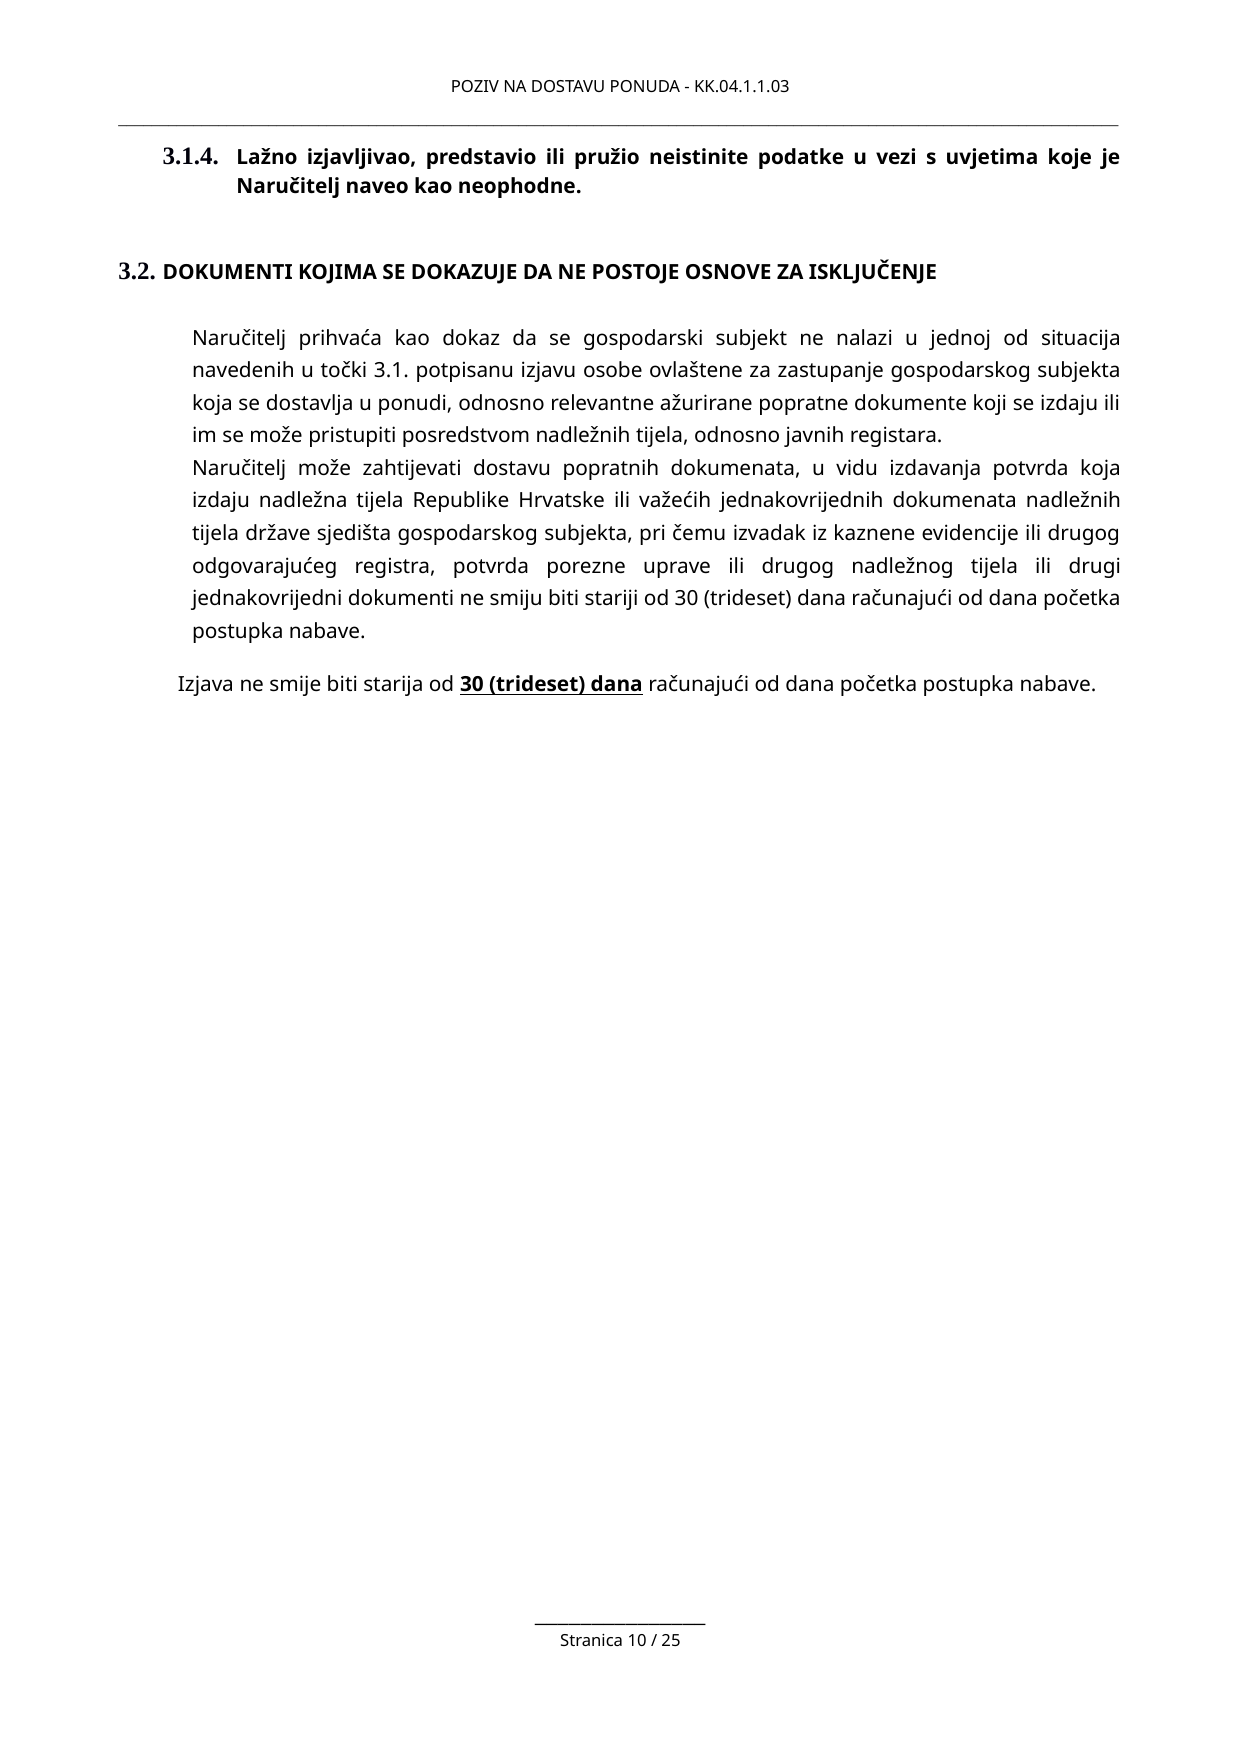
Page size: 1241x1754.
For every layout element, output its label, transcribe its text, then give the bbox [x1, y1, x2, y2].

list Lažno izjavljivao, predstavio ili pružio neistinite podatke u vezi s uvjetima koje je Naručitelj naveo kao neophodne. [162, 141, 1122, 199]
text Izjava ne smije biti starija od 30 (trideset) dana računajući od dana početka postupka nabave. [118, 669, 1122, 698]
list DOKUMENTI KOJIMA SE DOKAZUJE DA NE POSTOJE OSNOVE ZA ISKLJUČENJE [118, 256, 1122, 286]
list Naručitelj prihvaća kao dokaz da se gospodarski subjekt ne nalazi u jednoj od situacija navedenih u točki 3.1. potpisanu izjavu osobe ovlaštene za zastupanje gospodarskog subjekta koja se dostavlja u ponudi, odnosno relevantne ažurirane popratne dokumente koji se izdaju ili im se može pristupiti posredstvom nadležnih tijela, odnosno javnih registara. [192, 323, 1122, 449]
list Naručitelj može zahtijevati dostavu popratnih dokumenata, u vidu izdavanja potvrda koja izdaju nadležna tijela Republike Hrvatske ili važećih jednakovrijednih dokumenata nadležnih tijela države sjedišta gospodarskog subjekta, pri čemu izvadak iz kaznene evidencije ili drugog odgovarajućeg registra, potvrda porezne uprave ili drugog nadležnog tijela ili drugi jednakovrijedni dokumenti ne smiju biti stariji od 30 (trideset) dana računajući od dana početka postupka nabave. [192, 453, 1122, 644]
